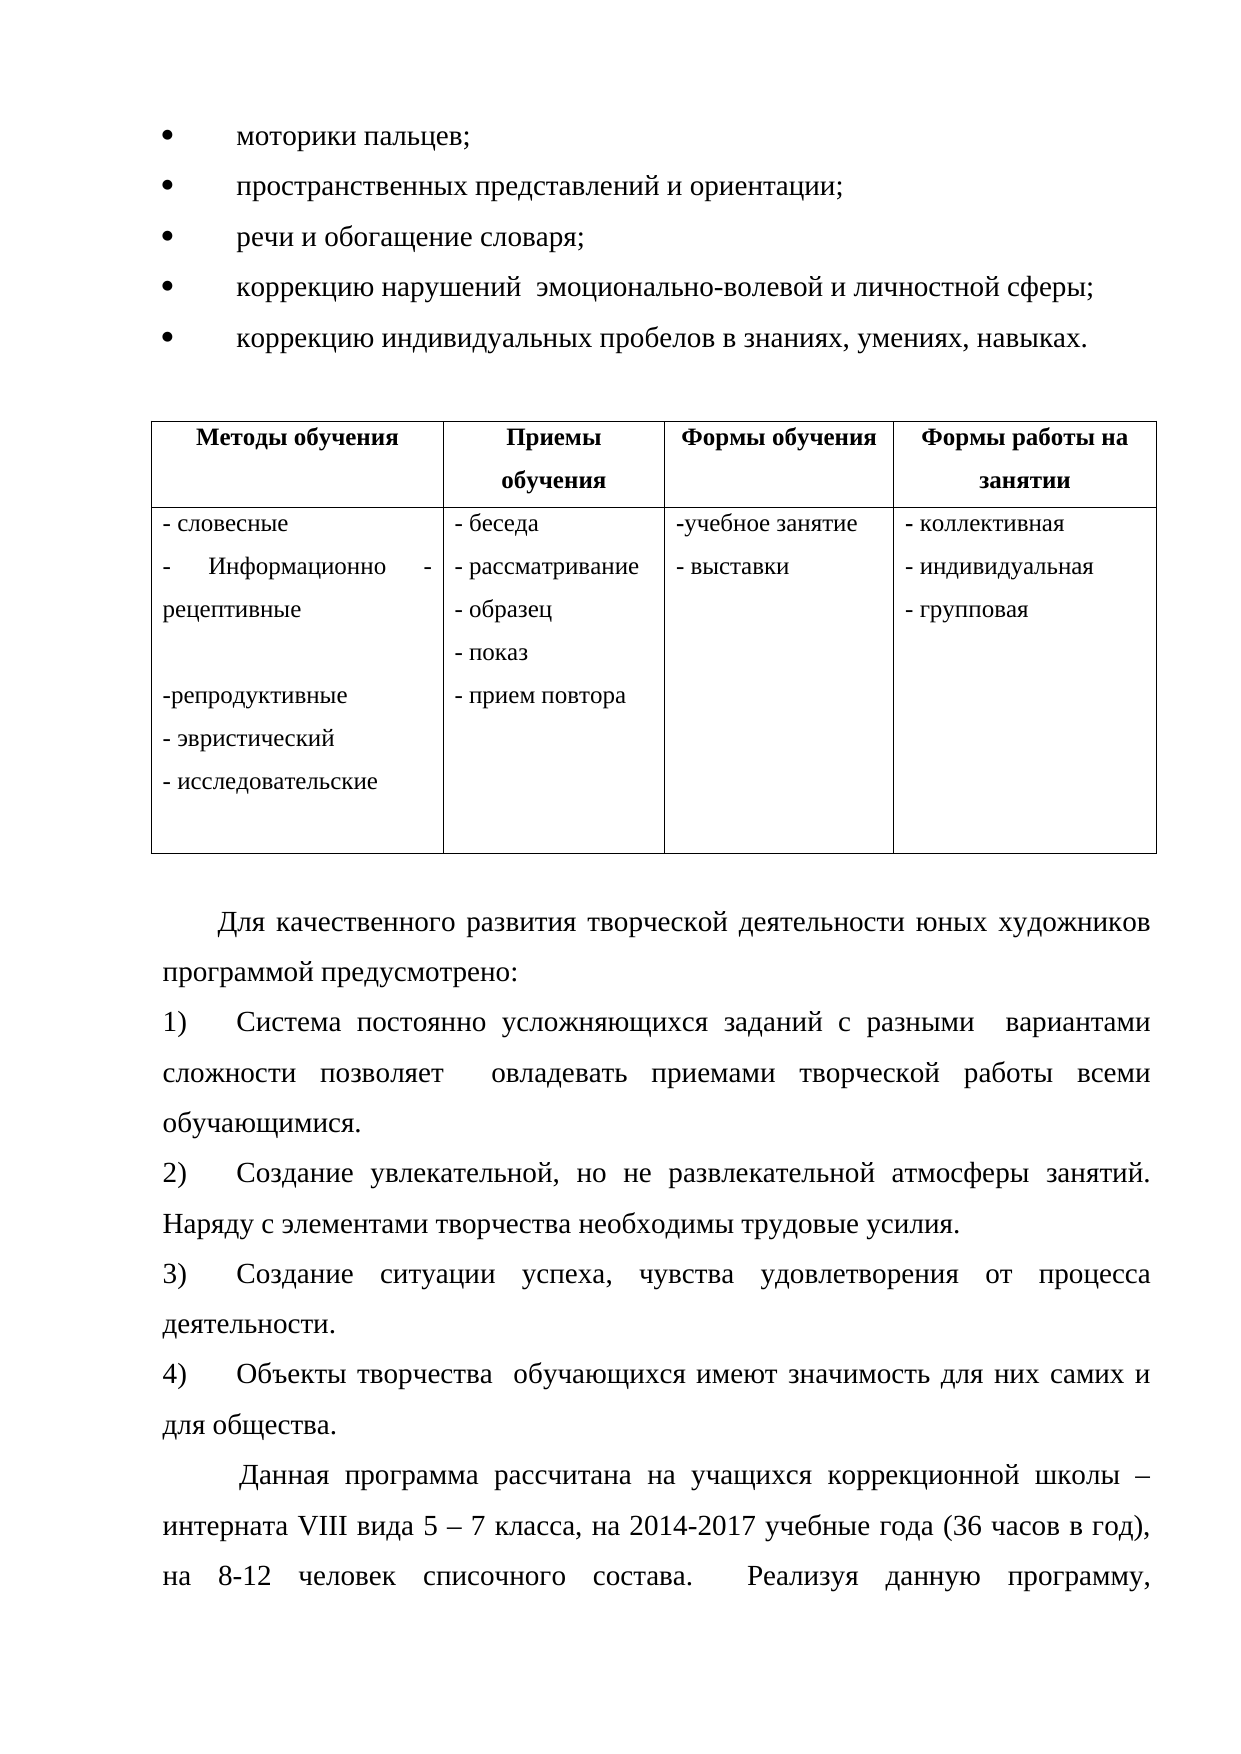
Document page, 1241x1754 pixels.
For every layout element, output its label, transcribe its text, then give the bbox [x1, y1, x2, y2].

table_cell - коллективная - индивидуальная - групповая [894, 508, 1156, 852]
list Создание увлекательной, но не развлекательной атмосферы занятий. Наряду с элементами творчества необходимы трудовые усилия. [162, 1155, 1152, 1239]
list пространственных представлений и ориентации; [162, 168, 1152, 202]
table_header Формы обучения [665, 422, 893, 507]
list моторики пальцев; [162, 118, 1152, 152]
table_cell -учебное занятие - выставки [665, 508, 893, 852]
table_header Приемы обучения [444, 422, 664, 507]
list коррекцию нарушений эмоционально-волевой и личностной сферы; [162, 269, 1152, 303]
list Создание ситуации успеха, чувства удовлетворения от процесса деятельности. [162, 1256, 1152, 1340]
list речи и обогащение словаря; [162, 219, 1152, 253]
table_header Формы работы на занятии [894, 422, 1156, 507]
table_header Методы обучения [152, 422, 443, 507]
list Объекты творчества обучающихся имеют значимость для них самих и для общества. [162, 1357, 1152, 1441]
text Для качественного развития творческой деятельности юных художников программой предусмотрено: [162, 904, 1152, 988]
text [162, 1457, 1152, 1591]
list коррекцию индивидуальных пробелов в знаниях, умениях, навыках. [162, 320, 1152, 353]
table_cell - беседа - рассматривание - образец - показ - прием повтора [444, 508, 664, 852]
table_cell - словесные - Информационно - рецептивные -репродуктивные - эвристический - исследовательские [152, 508, 443, 852]
list Система постоянно усложняющихся заданий с разными вариантами сложности позволяет овладевать приемами творческой работы всеми обучающимися. [162, 1004, 1152, 1139]
